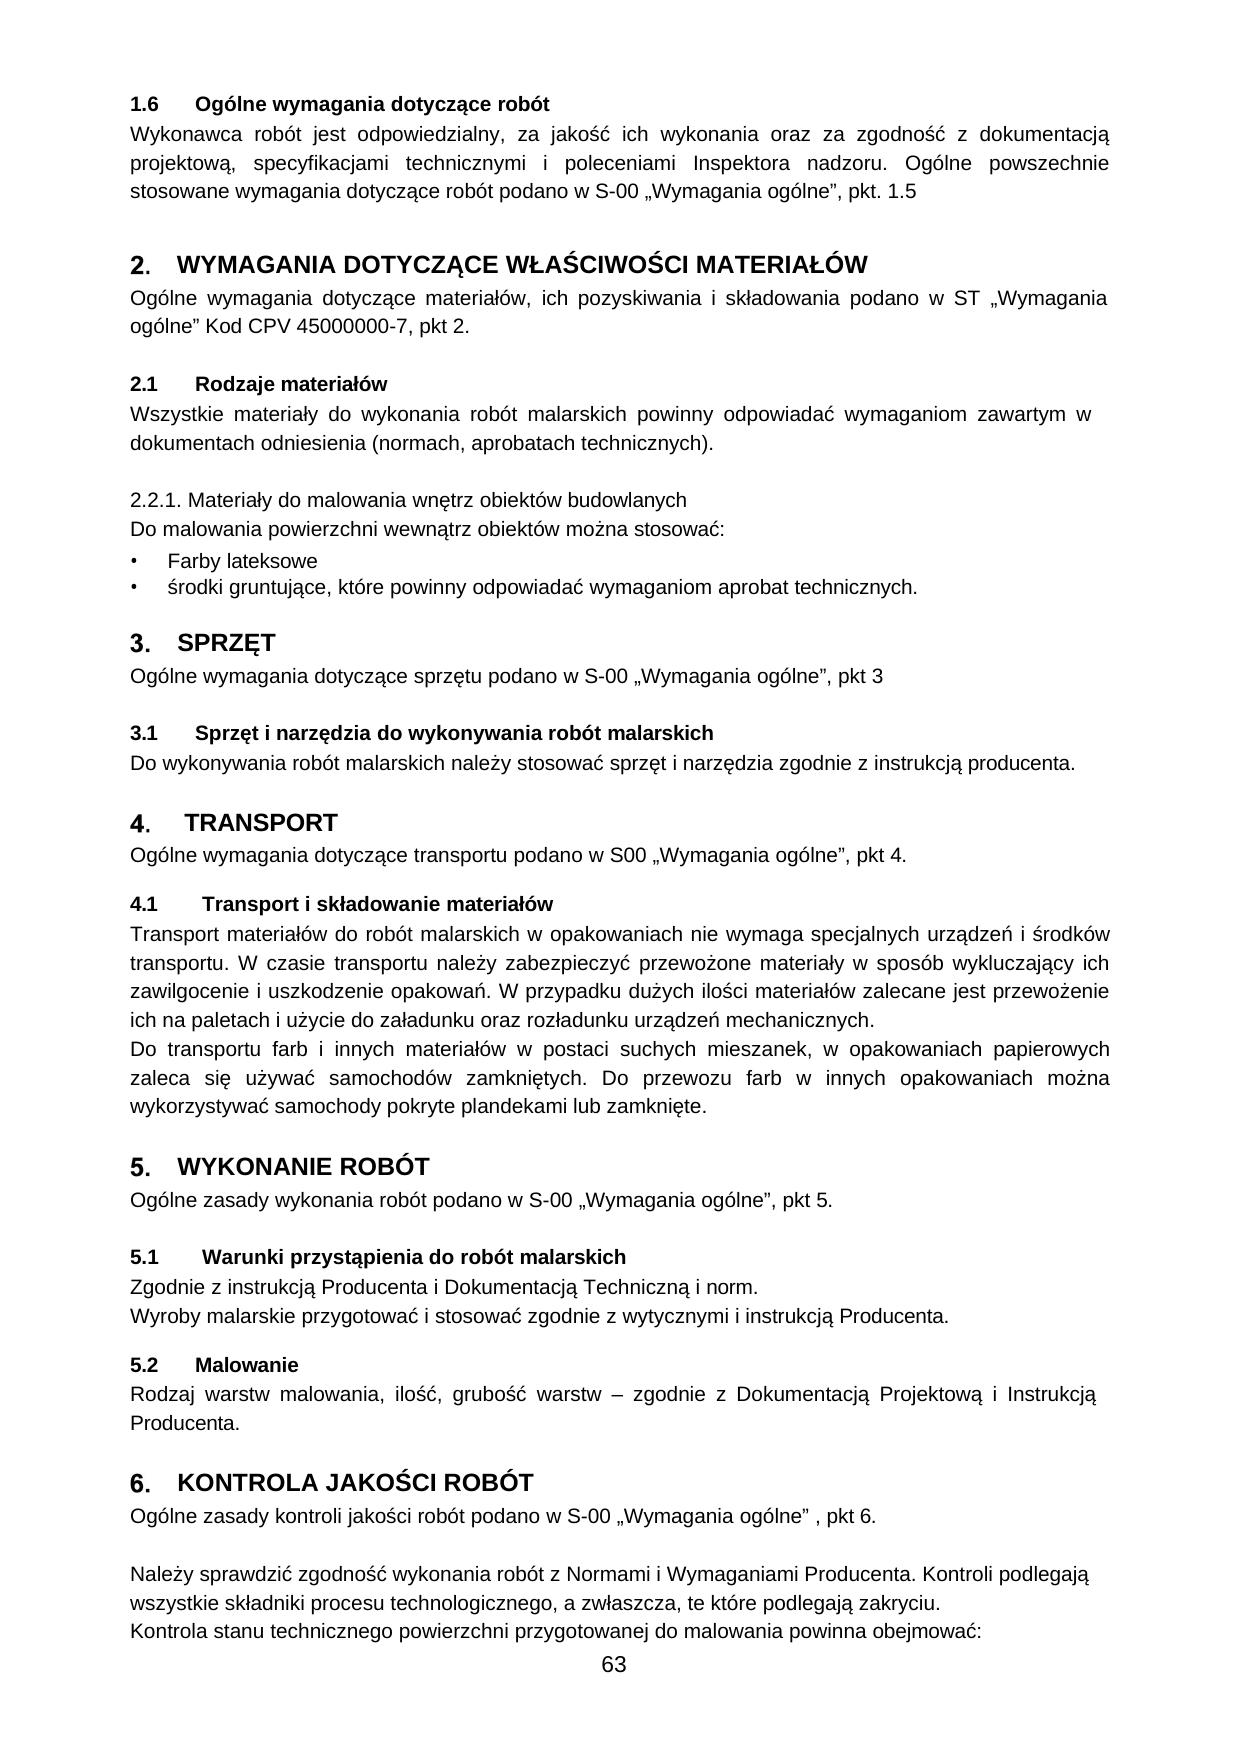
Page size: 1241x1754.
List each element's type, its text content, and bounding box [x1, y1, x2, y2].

text Wyroby malarskie przygotować i stosować zgodnie z wytycznymi i instrukcją Producenta. [130, 1303, 1146, 1327]
text Rodzaj warstw malowania, ilość, grubość warstw – zgodnie z Dokumentacją Projektową i Instrukcją Producenta. [130, 1382, 1146, 1435]
subtitle 3.1 Sprzęt i narzędzia do wykonywania robót malarskich [130, 721, 1146, 745]
subtitle 2.1 Rodzaje materiałów [130, 372, 1146, 396]
subtitle WYKONANIE ROBÓT [130, 1152, 1146, 1182]
text Kontrola stanu technicznego powierzchni przygotowanej do malowania powinna obejmować: [130, 1619, 1146, 1643]
subtitle WYMAGANIA DOTYCZĄCE WŁAŚCIWOŚCI MATERIAŁÓW [129, 250, 1146, 279]
text Wykonawca robót jest odpowiedzialny, za jakość ich wykonania oraz za zgodność z dokumentacją projektową, specyfikacjami technicznymi i poleceniami Inspektora nadzoru. Ogólne powszechnie stosowane wymagania dotyczące robót podano w S-00 „Wymagania ogólne”, pkt. 1.5 [130, 122, 1111, 203]
text Ogólne zasady kontroli jakości robót podano w S-00 „Wymagania ogólne” , pkt 6. [130, 1504, 1146, 1528]
subtitle SPRZĘT [130, 628, 1146, 658]
list Farby lateksowe [130, 546, 1146, 574]
text Ogólne wymagania dotyczące materiałów, ich pozyskiwania i składowania podano w ST „Wymagania ogólne” Kod CPV 45000000-7, pkt 2. [130, 286, 1111, 338]
text Ogólne zasady wykonania robót podano w S-00 „Wymagania ogólne”, pkt 5. [130, 1188, 1146, 1212]
text Do wykonywania robót malarskich należy stosować sprzęt i narzędzia zgodnie z instrukcją producenta. [130, 751, 1146, 775]
picture [129, 813, 150, 833]
text Do malowania powierzchni wewnątrz obiektów można stosować: [130, 517, 1146, 541]
text Zgodnie z instrukcją Producenta i Dokumentacją Techniczną i norm. [130, 1275, 1146, 1299]
picture [129, 632, 150, 653]
subtitle TRANSPORT [177, 808, 1146, 837]
subtitle 4.1 Transport i składowanie materiałów [130, 892, 1146, 916]
picture [129, 1472, 150, 1493]
list środki gruntujące, które powinny odpowiadać wymaganiom aprobat technicznych. [130, 574, 1146, 599]
text Ogólne wymagania dotyczące transportu podano w S00 „Wymagania ogólne”, pkt 4. [130, 843, 1146, 867]
text Do transportu farb i innych materiałów w postaci suchych mieszanek, w opakowaniach papierowych zaleca się używać samochodów zamkniętych. Do przewozu farb w innych opakowaniach można wykorzystywać samochody pokryte plandekami lub zamknięte. [130, 1037, 1111, 1118]
picture [129, 254, 150, 275]
subtitle Ogólne wymagania dotyczące robót [130, 92, 1146, 116]
subtitle Malowanie [130, 1352, 1146, 1376]
list Materiały do malowania wnętrz obiektów budowlanych [130, 488, 1146, 512]
subtitle KONTROLA JAKOŚCI ROBÓT [130, 1468, 1146, 1498]
subtitle Warunki przystąpienia do robót malarskich [130, 1245, 1146, 1269]
picture [129, 1156, 150, 1177]
text Wszystkie materiały do wykonania robót malarskich powinny odpowiadać wymaganiom zawartym w dokumentach odniesienia (normach, aprobatach technicznych). [130, 402, 1111, 454]
text Ogólne wymagania dotyczące sprzętu podano w S-00 „Wymagania ogólne”, pkt 3 [130, 664, 1146, 688]
text Transport materiałów do robót malarskich w opakowaniach nie wymaga specjalnych urządzeń i środków transportu. W czasie transportu należy zabezpieczyć przewożone materiały w sposób wykluczający ich zawilgocenie i uszkodzenie opakowań. W przypadku dużych ilości materiałów zalecane jest przewożenie ich na paletach i użycie do załadunku oraz rozładunku urządzeń mechanicznych. [130, 922, 1111, 1032]
text Należy sprawdzić zgodność wykonania robót z Normami i Wymaganiami Producenta. Kontroli podlegają wszystkie składniki procesu technologicznego, a zwłaszcza, te które podlegają zakryciu. [130, 1562, 1146, 1614]
